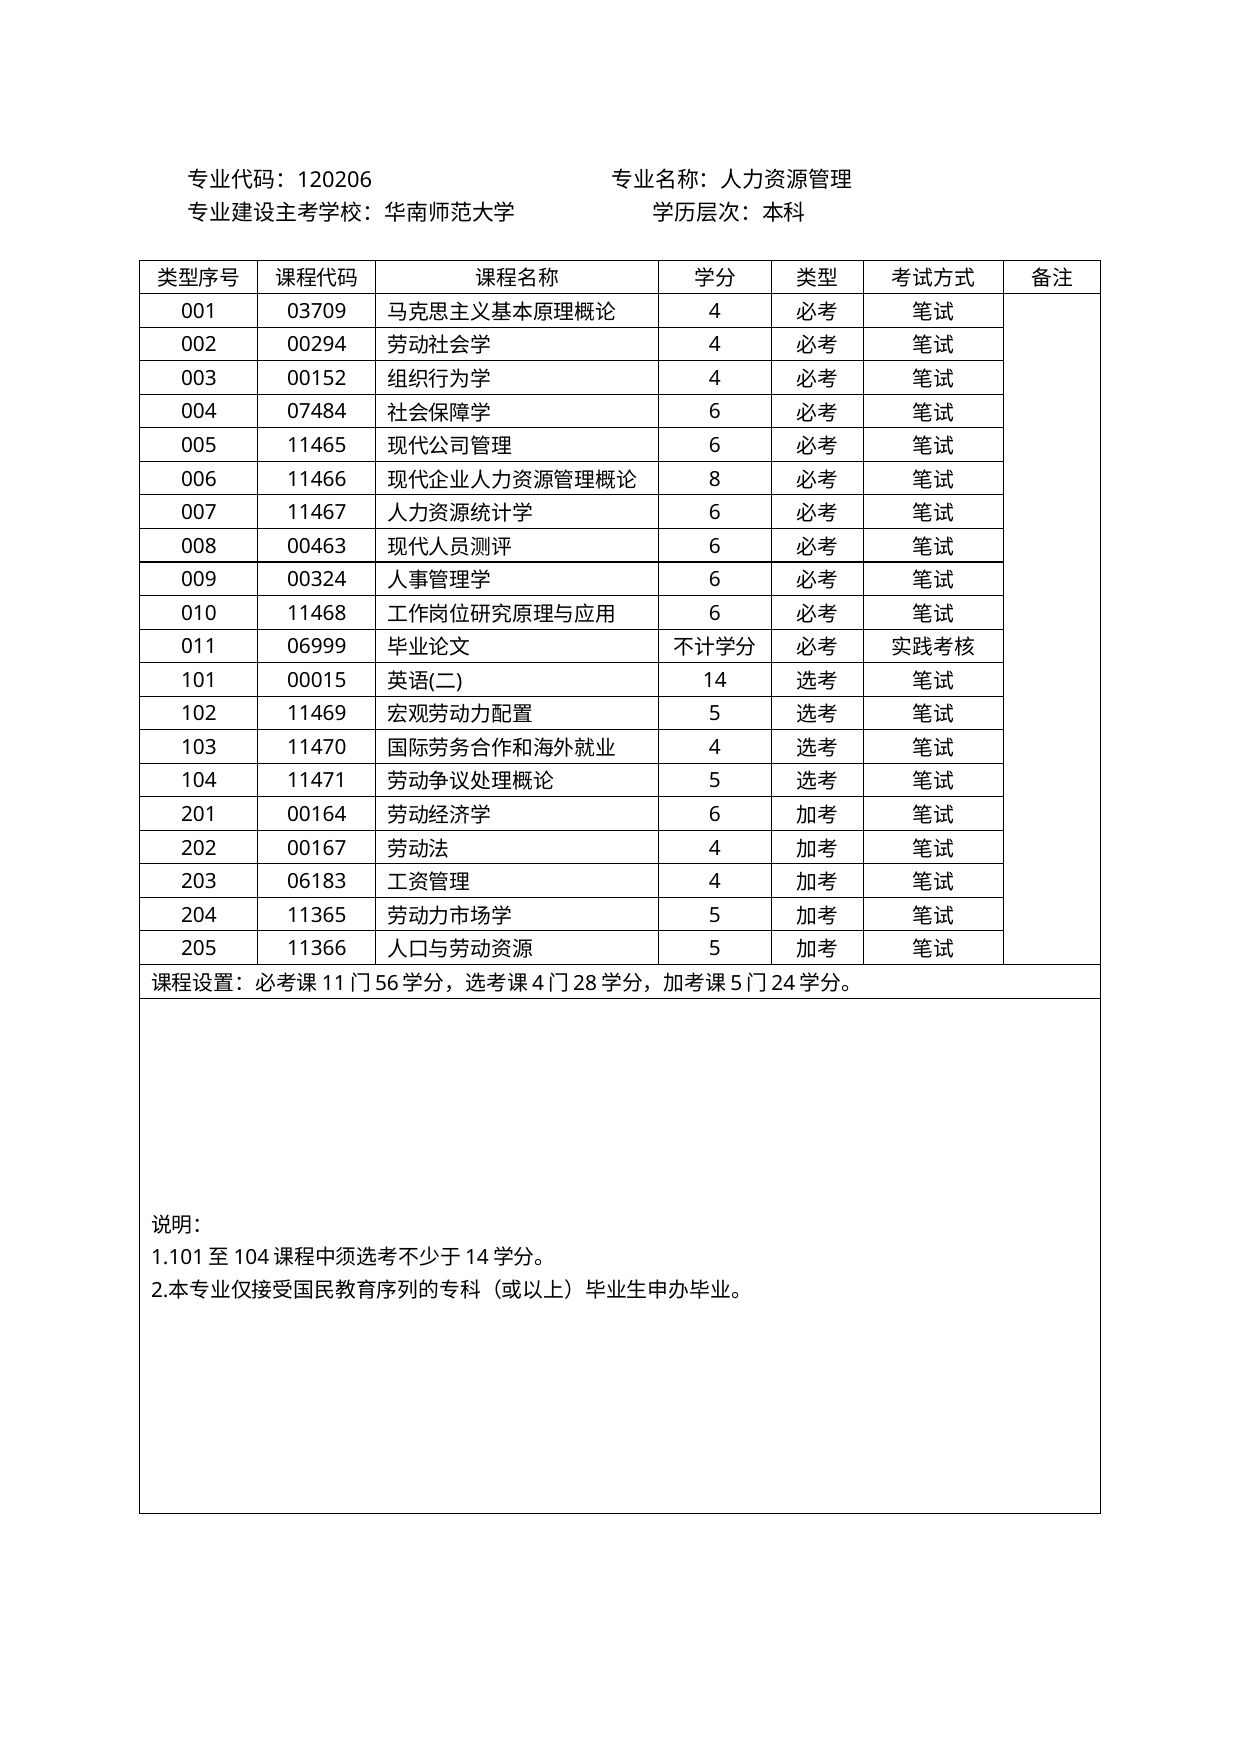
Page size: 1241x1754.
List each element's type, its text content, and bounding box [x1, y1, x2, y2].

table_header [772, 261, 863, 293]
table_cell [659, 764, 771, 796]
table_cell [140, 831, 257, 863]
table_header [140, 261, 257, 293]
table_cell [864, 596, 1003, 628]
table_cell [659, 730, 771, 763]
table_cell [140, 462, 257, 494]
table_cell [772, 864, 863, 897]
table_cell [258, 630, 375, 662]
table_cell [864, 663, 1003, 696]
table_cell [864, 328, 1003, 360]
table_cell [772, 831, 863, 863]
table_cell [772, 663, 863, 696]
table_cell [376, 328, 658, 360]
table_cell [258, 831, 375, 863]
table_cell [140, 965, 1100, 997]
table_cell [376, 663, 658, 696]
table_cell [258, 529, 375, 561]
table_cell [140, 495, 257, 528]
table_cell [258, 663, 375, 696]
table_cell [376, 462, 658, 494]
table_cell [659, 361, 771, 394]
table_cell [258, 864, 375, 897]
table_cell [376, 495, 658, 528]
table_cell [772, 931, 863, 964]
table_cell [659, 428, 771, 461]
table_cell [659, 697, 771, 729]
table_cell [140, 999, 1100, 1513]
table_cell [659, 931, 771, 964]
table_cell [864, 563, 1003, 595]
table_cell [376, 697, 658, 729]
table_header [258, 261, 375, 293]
text 专业建设主考学校：华南师范大学 学历层次：本科 [187, 194, 1053, 227]
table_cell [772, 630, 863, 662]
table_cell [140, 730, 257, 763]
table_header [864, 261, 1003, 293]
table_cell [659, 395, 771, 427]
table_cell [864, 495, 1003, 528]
text 专业代码：120206 专业名称：人力资源管理 [187, 162, 1053, 194]
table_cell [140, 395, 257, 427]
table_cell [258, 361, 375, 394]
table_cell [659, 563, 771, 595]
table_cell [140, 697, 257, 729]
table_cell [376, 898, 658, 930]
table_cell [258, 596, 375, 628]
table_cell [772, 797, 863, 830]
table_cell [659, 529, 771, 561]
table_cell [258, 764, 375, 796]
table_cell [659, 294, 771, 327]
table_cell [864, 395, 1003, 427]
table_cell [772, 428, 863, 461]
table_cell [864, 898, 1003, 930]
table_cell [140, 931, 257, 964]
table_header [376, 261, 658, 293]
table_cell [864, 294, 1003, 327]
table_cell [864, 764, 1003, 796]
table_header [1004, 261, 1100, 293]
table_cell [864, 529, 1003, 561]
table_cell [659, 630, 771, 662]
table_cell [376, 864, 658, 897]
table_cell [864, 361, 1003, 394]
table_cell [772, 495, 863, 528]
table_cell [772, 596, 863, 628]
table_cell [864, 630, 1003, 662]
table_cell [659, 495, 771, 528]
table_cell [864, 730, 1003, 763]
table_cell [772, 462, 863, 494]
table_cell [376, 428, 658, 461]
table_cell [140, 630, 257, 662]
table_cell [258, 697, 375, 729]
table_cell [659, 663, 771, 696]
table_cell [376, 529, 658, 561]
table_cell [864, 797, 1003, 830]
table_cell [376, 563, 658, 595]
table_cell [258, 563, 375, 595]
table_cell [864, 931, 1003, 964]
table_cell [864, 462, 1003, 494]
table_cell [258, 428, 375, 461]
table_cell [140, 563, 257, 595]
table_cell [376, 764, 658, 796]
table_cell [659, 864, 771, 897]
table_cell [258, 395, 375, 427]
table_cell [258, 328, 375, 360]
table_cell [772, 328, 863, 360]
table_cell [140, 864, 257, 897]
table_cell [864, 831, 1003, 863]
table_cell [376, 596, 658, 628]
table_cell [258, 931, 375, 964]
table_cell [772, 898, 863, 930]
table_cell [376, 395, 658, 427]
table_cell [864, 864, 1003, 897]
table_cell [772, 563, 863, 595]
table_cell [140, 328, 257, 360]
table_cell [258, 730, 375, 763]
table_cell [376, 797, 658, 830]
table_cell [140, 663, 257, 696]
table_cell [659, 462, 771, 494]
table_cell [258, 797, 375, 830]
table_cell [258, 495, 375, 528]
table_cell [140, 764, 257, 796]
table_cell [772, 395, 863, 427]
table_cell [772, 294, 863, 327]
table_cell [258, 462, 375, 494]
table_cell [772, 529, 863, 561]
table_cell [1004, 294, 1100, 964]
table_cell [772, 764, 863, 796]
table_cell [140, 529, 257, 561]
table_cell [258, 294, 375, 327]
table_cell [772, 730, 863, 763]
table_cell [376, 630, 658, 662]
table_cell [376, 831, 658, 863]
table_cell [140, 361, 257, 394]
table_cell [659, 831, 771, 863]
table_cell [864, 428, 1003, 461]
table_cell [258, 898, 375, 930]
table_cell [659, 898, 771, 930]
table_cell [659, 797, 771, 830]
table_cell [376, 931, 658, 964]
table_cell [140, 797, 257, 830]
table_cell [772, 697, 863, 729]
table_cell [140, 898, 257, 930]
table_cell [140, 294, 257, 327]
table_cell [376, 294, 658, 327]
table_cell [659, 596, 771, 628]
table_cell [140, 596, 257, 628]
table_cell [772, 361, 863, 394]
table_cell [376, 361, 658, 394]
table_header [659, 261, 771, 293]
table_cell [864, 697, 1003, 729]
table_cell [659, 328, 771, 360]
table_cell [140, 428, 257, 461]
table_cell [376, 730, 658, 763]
